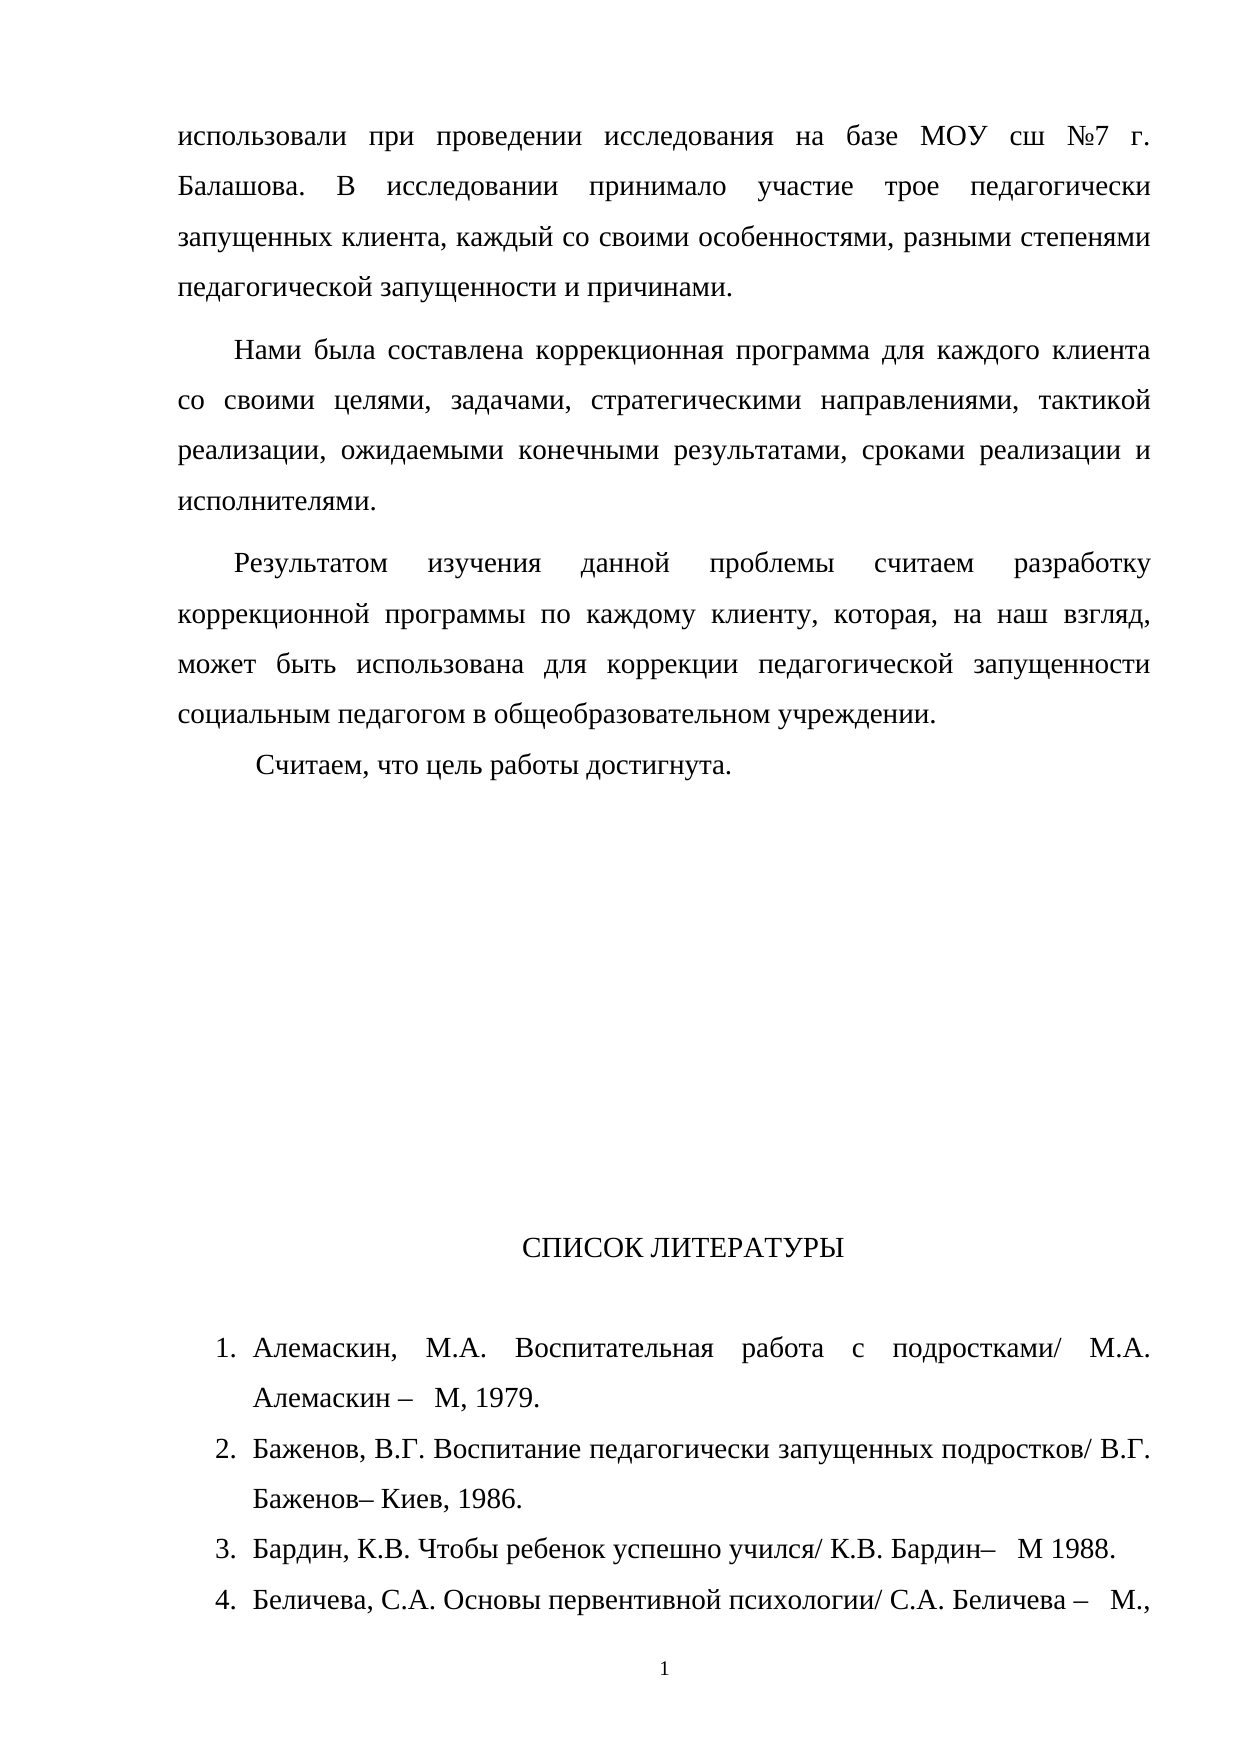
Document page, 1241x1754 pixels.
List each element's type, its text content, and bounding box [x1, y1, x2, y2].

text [177, 118, 1152, 303]
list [215, 1582, 1152, 1615]
text Нами была составлена коррекционная программа для каждого клиента со своими целями, задачами, стратегическими направлениями, тактикой реализации, ожидаемыми конечными результатами, сроками реализации и исполнителями. [177, 332, 1152, 516]
list Баженов, В.Г. Воспитание педагогически запущенных подростков/ В.Г. Баженов– Киев, 1986. [215, 1431, 1152, 1515]
text Считаем, что цель работы достигнута. [177, 747, 1152, 780]
text СПИСОК ЛИТЕРАТУРЫ [215, 1230, 1152, 1263]
text Результатом изучения данной проблемы считаем разработку коррекционной программы по каждому клиенту, которая, на наш взгляд, может быть использована для коррекции педагогической запущенности социальным педагогом в общеобразовательном учреждении. [177, 546, 1152, 730]
list Бардин, К.В. Чтобы ребенок успешно учился/ К.В. Бардин– М 1988. [215, 1532, 1152, 1565]
list Алемаскин, М.А. Воспитательная работа с подростками/ М.А. Алемаскин – М, 1979. [215, 1330, 1152, 1414]
